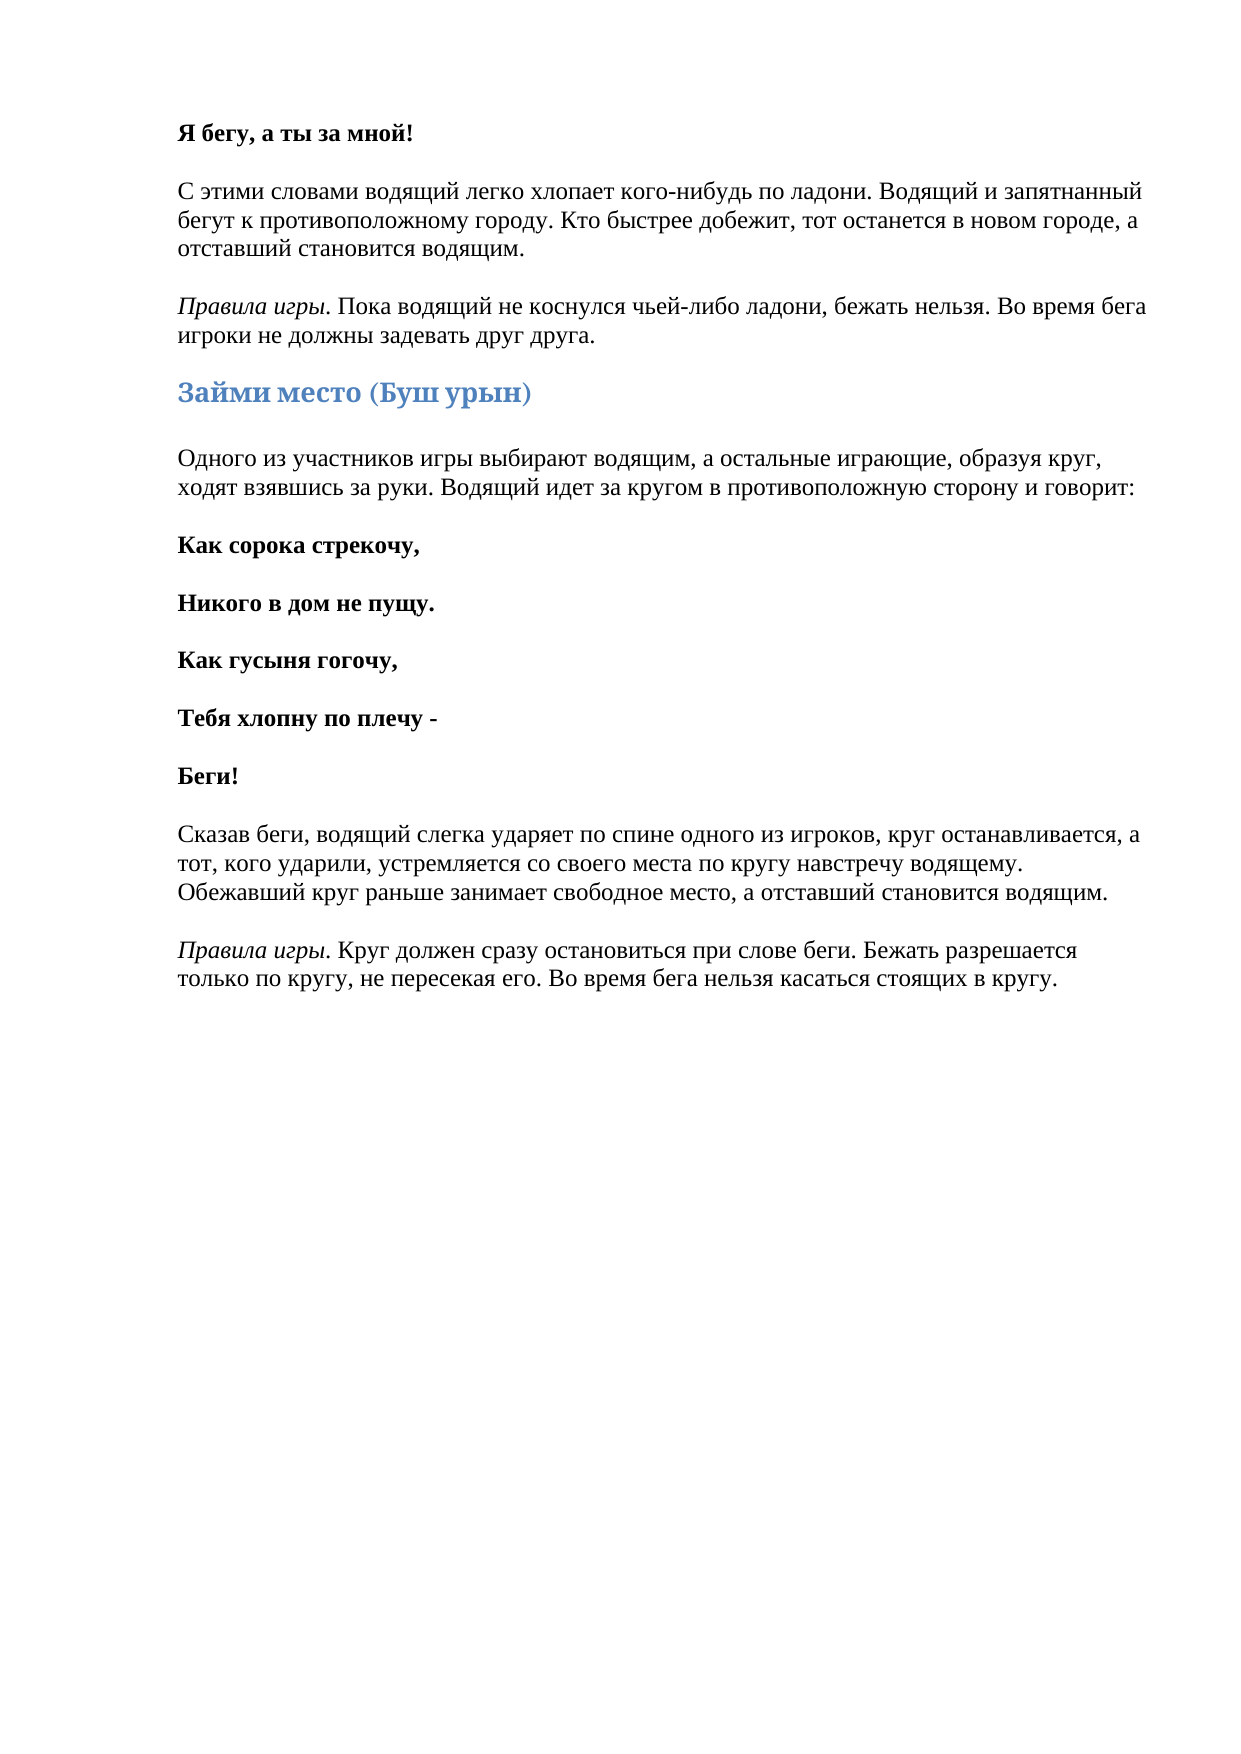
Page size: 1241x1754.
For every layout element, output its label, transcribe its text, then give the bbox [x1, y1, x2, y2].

text С этими словами водящий легко хлопает кого-нибудь по ладони. Водящий и запятнанный бегут к противоположному городу. Кто быстрее добежит, тот останется в новом городе, а отставший становится водящим. [177, 176, 1152, 262]
text Как сорока стрекочу, [177, 530, 1152, 558]
text Тебя хлопну по плечу - [177, 703, 1152, 732]
text Никого в дом не пущу. [177, 588, 1152, 616]
text Правила игры. Пока водящий не коснулся чьей-либо ладони, бежать нельзя. Во время бега игроки не должны задевать друг друга. [177, 291, 1152, 349]
text Беги! [177, 761, 1152, 790]
text Я бегу, а ты за мной! [177, 118, 1152, 147]
subtitle Займи место (Буш урын) [177, 378, 1152, 409]
text Как гусыня гогочу, [177, 646, 1152, 674]
text Сказав беги, водящий слегка ударяет по спине одного из игроков, круг останавливается, а тот, кого ударили, устремляется со своего места по кругу навстречу водящему. Обежавший круг раньше занимает свободное место, а отставший становится водящим. [177, 819, 1152, 906]
text Правила игры. Круг должен сразу остановиться при слове беги. Бежать разрешается только по кругу, не пересекая его. Во время бега нельзя касаться стоящих в кругу. [177, 935, 1152, 992]
text Одного из участников игры выбирают водящим, а остальные играющие, образуя круг, ходят взявшись за руки. Водящий идет за кругом в противоположную сторону и говорит: [177, 443, 1152, 501]
